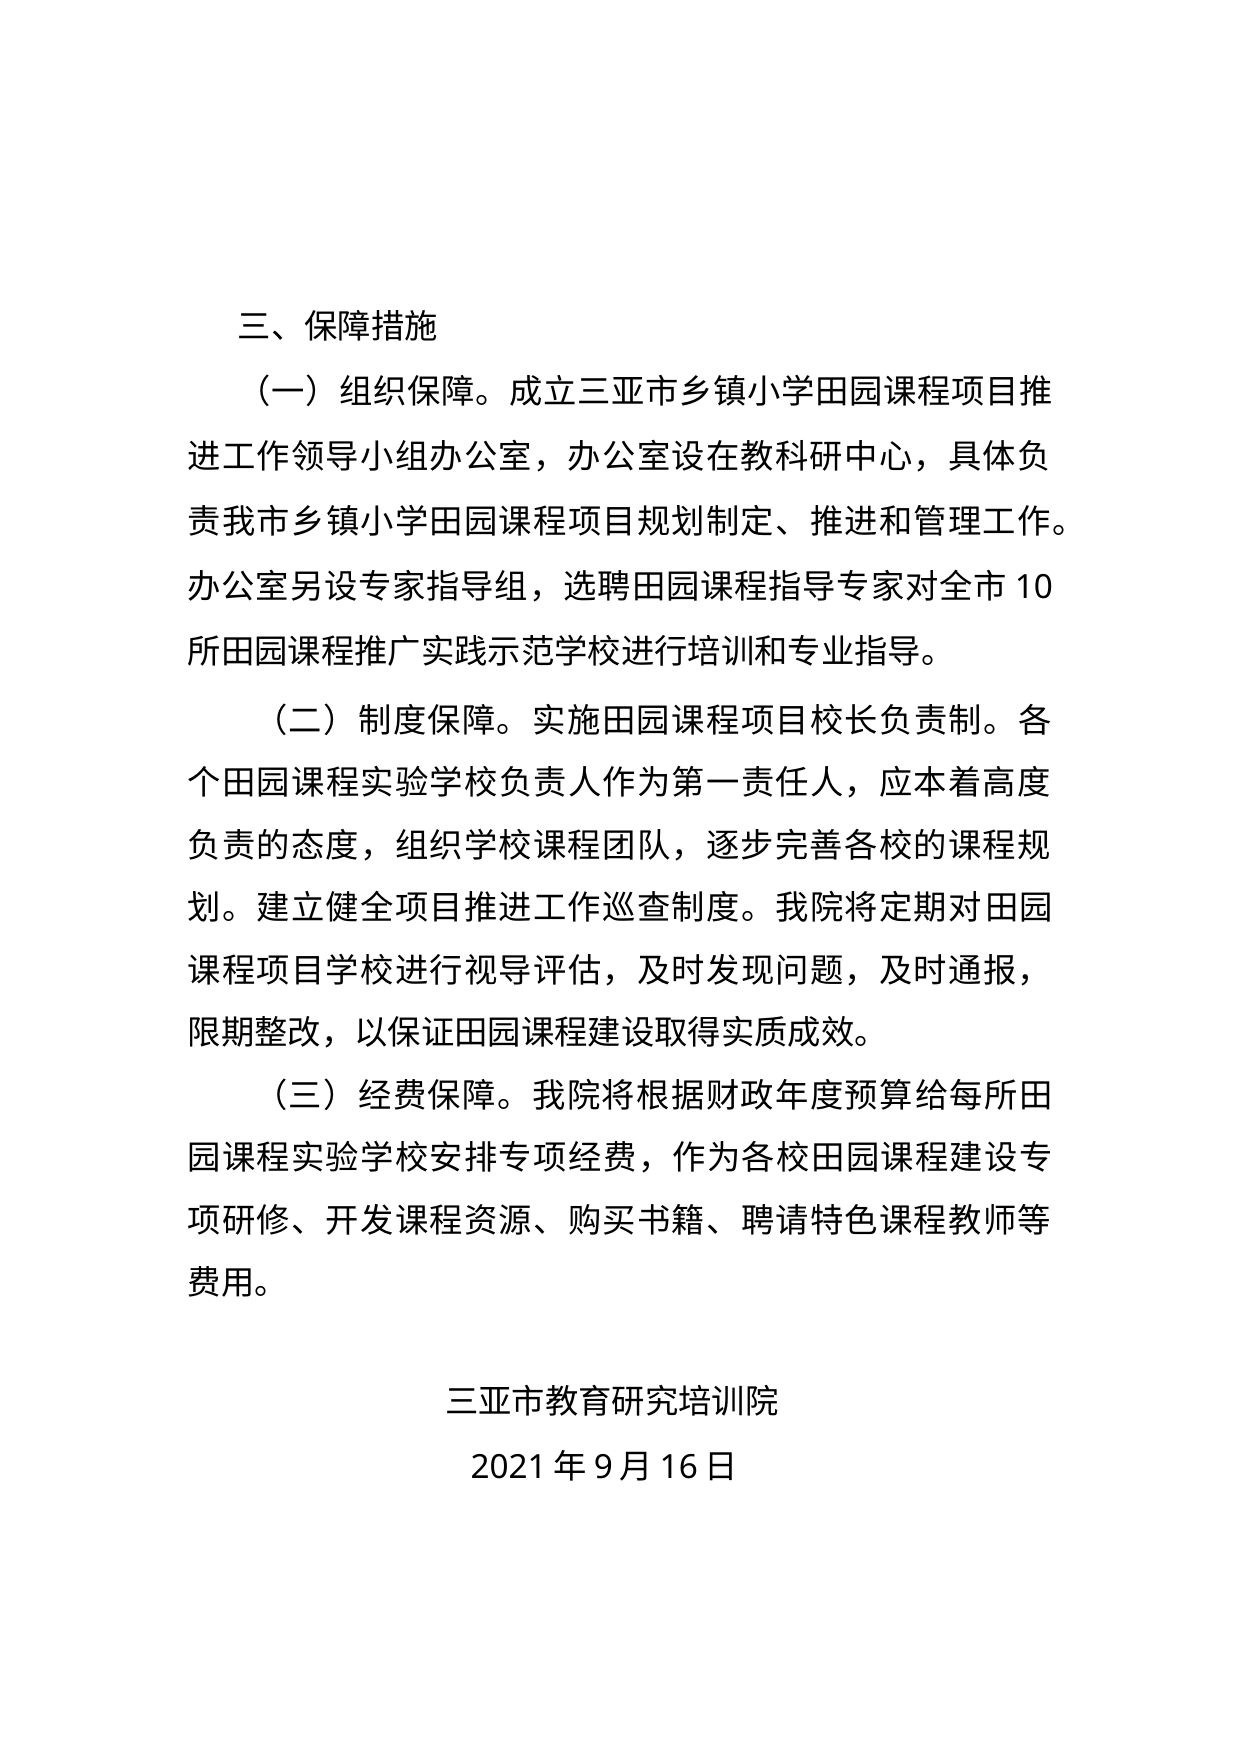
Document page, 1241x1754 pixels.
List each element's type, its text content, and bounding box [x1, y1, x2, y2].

text （一）组织保障。成立三亚市乡镇小学田园课程项目推进工作领导小组办公室，办公室设在教科研中心，具体负责我市乡镇小学田园课程项目规划制定、推进和管理工作。办公室另设专家指导组，选聘田园课程指导专家对全市10所田园课程推广实践示范学校进行培训和专业指导。 [187, 357, 1053, 682]
text 三、保障措施 [187, 292, 1053, 357]
text （二）制度保障。实施田园课程项目校长负责制。各个田园课程实验学校负责人作为第一责任人，应本着高度负责的态度，组织学校课程团队，逐步完善各校的课程规划。建立健全项目推进工作巡查制度。我院将定期对田园课程项目学校进行视导评估，及时发现问题，及时通报，限期整改，以保证田园课程建设取得实质成效。 [187, 682, 1053, 1057]
text （三）经费保障。给每所田园课程实验学校安排专项经费，作为各校田园课程建设专项研修、开发课程资源、购买书籍、聘请特色课程教师等费用。 [187, 1057, 1053, 1307]
text 三亚市教育研究培训院 [187, 1366, 1053, 1431]
text 2021年9月16日 [187, 1431, 1053, 1496]
